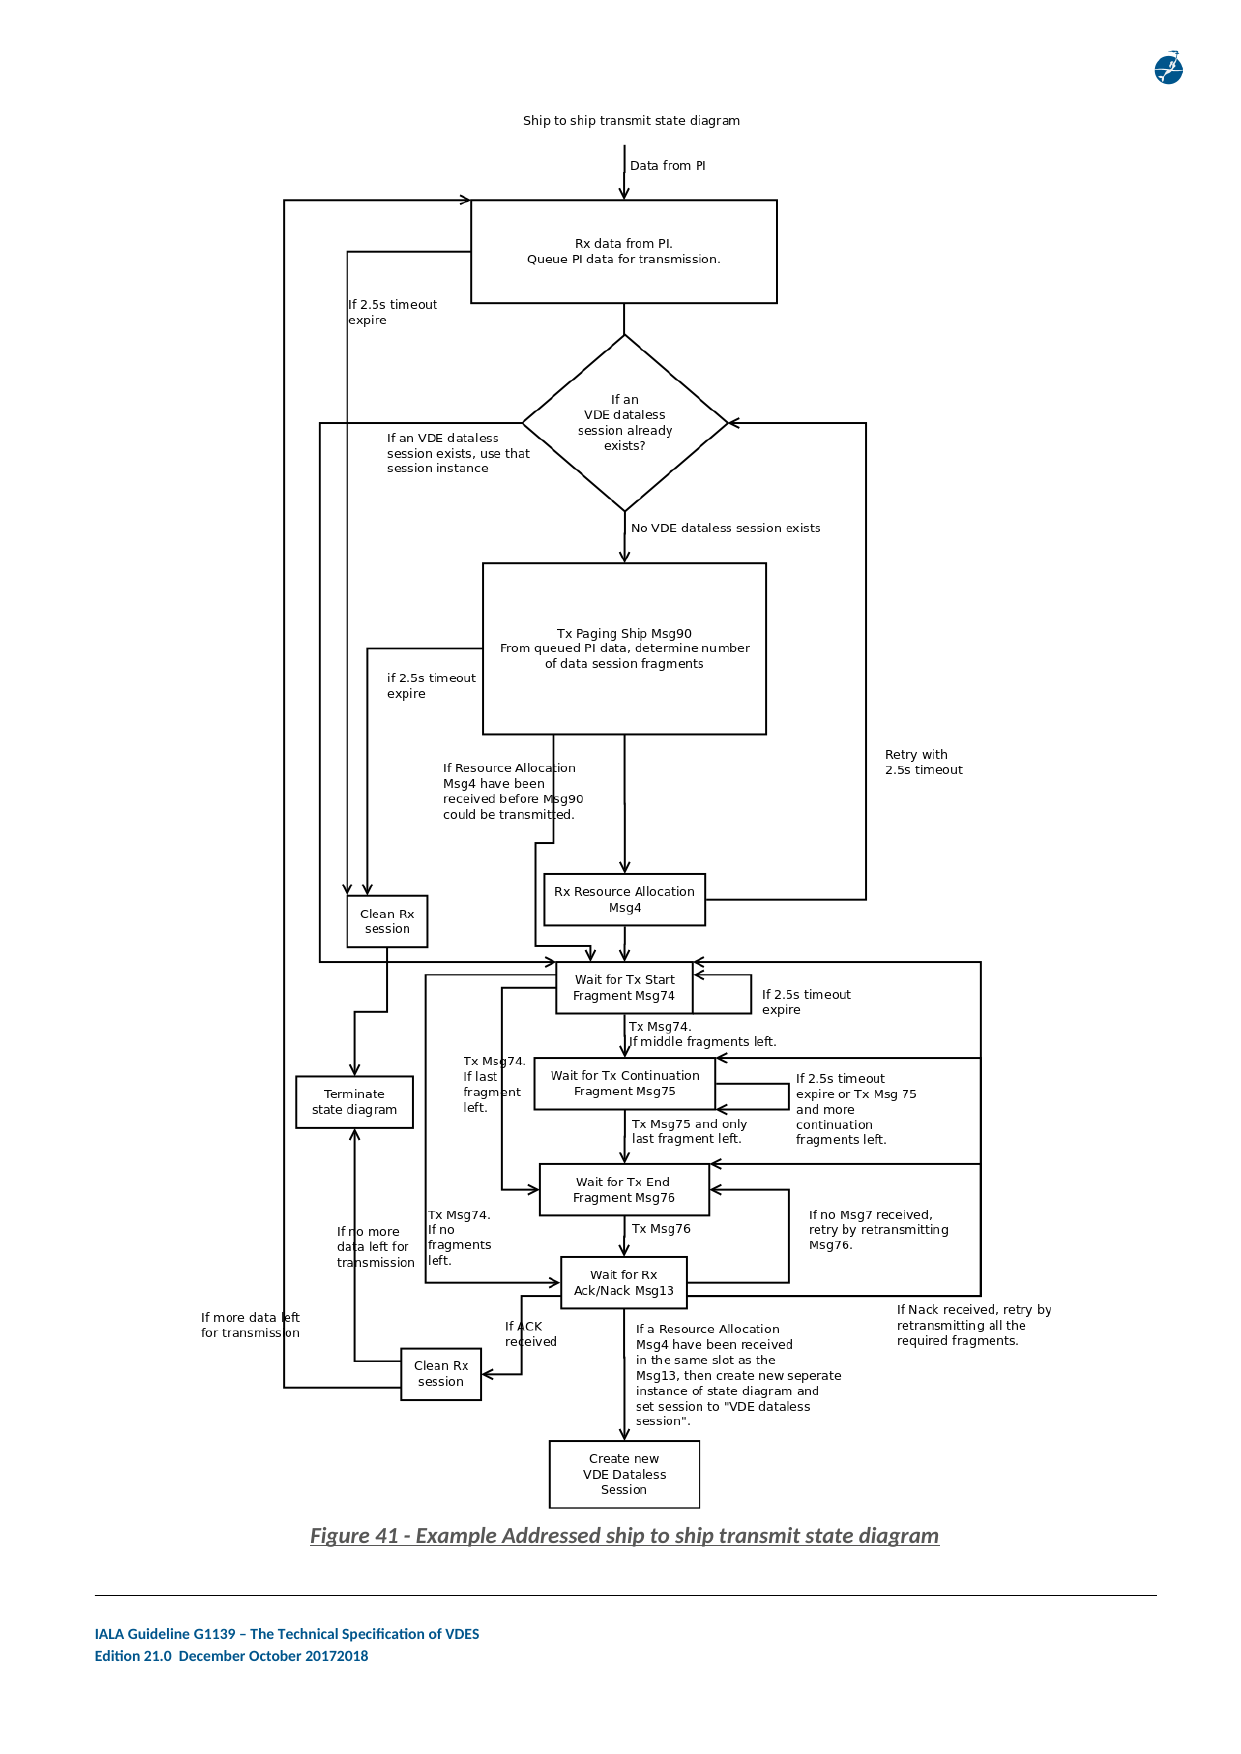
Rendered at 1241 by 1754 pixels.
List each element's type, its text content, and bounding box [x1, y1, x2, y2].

text Figure 41 - Example Addressed ship to ship transmit state diagram [94, 1521, 1157, 1549]
picture [1123, 0, 1241, 119]
picture [201, 113, 1051, 1509]
